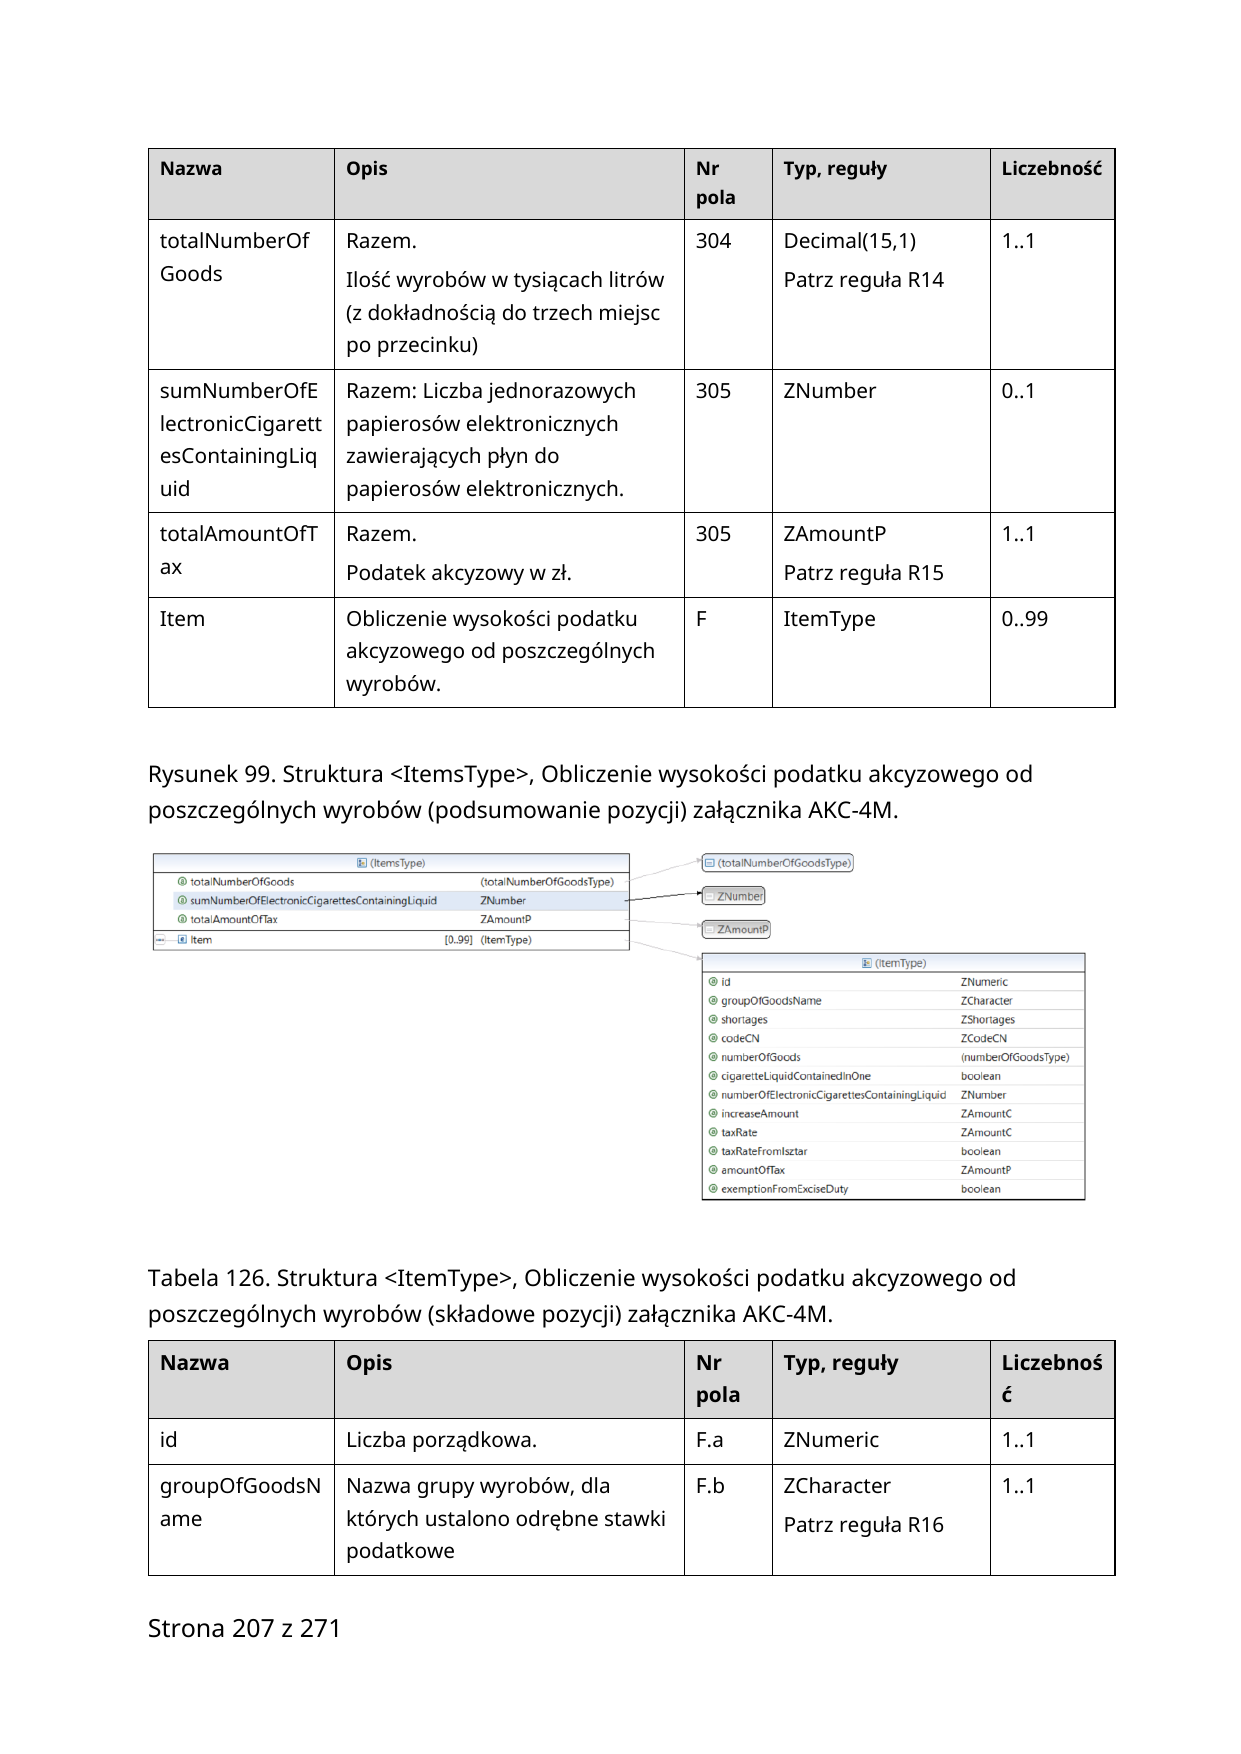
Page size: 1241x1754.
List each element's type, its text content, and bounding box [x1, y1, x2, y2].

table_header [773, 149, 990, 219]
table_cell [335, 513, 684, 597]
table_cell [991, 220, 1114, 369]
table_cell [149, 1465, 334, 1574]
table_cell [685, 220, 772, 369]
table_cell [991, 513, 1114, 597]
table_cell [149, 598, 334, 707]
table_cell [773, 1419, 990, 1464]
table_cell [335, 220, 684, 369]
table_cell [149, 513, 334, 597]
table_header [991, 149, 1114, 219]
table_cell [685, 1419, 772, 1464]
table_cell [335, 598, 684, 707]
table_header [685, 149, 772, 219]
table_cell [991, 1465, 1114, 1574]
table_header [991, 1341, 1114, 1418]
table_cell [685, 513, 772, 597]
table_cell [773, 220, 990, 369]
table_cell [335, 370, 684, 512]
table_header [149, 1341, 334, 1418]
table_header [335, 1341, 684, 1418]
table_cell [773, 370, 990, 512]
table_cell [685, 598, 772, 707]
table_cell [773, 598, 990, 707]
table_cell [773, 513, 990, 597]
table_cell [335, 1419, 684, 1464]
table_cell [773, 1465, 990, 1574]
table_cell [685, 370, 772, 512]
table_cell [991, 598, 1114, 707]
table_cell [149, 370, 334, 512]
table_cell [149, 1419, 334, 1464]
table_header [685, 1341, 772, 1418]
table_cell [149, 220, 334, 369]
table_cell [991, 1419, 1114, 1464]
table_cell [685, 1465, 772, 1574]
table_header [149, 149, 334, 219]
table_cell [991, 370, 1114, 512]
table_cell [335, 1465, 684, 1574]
picture [147, 846, 1092, 1208]
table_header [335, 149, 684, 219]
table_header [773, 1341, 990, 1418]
